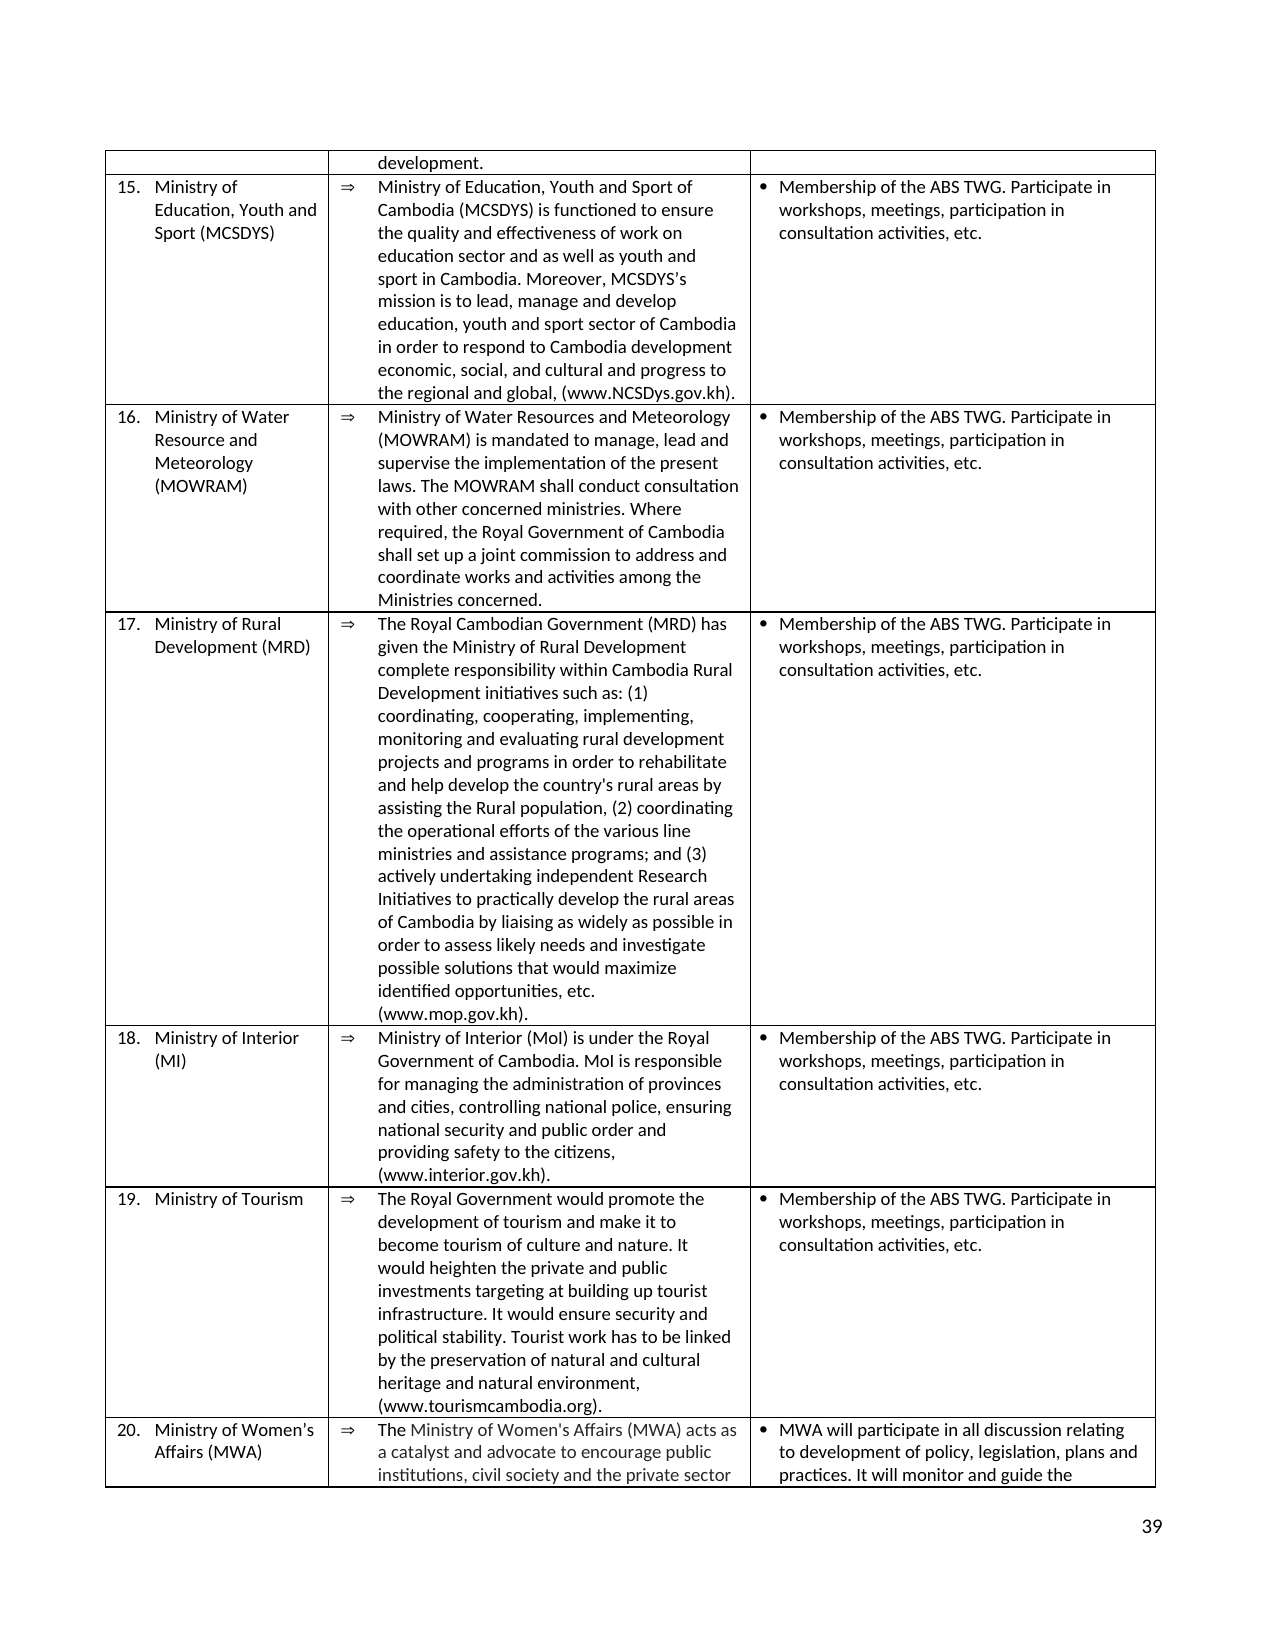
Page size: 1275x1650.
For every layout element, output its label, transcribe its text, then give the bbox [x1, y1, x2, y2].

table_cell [106, 1418, 328, 1486]
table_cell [751, 151, 1155, 174]
table_cell Membership of the ABS TWG. Participate in workshops, meetings, participation in consultation activities, etc. [751, 613, 1155, 1025]
table_cell Ministry of Education, Youth and Sport (MCSDYS) [106, 175, 328, 404]
table_cell Ministry of Rural Development (MRD) [106, 613, 328, 1025]
table_cell The Royal Cambodian Government (MRD) has given the Ministry of Rural Development complete responsibility within Cambodia Rural Development initiatives such as: (1) coordinating, cooperating, implementing, monitoring and evaluating rural development projects and programs in order to rehabilitate and help develop the country's rural areas by assisting the Rural population, (2) coordinating the operational efforts of the various line ministries and assistance programs; and (3) actively undertaking independent Research Initiatives to practically develop the rural areas of Cambodia by liaising as widely as possible in order to assess likely needs and investigate possible solutions that would maximize identified opportunities, etc. (www.mop.gov.kh). [329, 613, 750, 1025]
table_cell Ministry of Tourism [106, 1188, 328, 1417]
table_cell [106, 151, 328, 174]
table_cell The Royal Government would promote the development of tourism and make it to become​​ tourism of culture and nature. It would heighten the private and public investments targeting at building up tourist infrastructure. It would ensure security and political stability. Tourist work has to be linked by the preservation of natural and cultural heritage and natural environment, (www.tourismcambodia.org). [329, 1188, 750, 1417]
table_cell Ministry of Water Resource and Meteorology (MOWRAM) [106, 405, 328, 611]
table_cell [329, 1418, 750, 1486]
table_cell Membership of the ABS TWG. Participate in workshops, meetings, participation in consultation activities, etc. [751, 1188, 1155, 1417]
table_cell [751, 1418, 1155, 1486]
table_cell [329, 151, 750, 174]
table_cell Membership of the ABS TWG. Participate in workshops, meetings, participation in consultation activities, etc. [751, 175, 1155, 404]
table_cell Ministry of Education, Youth and Sport of Cambodia (MCSDYS) is functioned to ensure the​ quality and effectiveness of work on education sector and as well as youth and sport in Cambodia. Moreover, MCSDYS’s mission is to lead, manage and develop education, youth and sport sector of Cambodia in order to respond to Cambodia development economic, social, and cultural and progress to the regional and global, (www.NCSDys.gov.kh). [329, 175, 750, 404]
table_cell Ministry of Interior (MoI) is under the Royal Government of Cambodia. MoI is responsible for managing the administration of provinces and cities, controlling national police, ensuring national security and public order and providing safety to the citizens, (www.interior.gov.kh). [329, 1026, 750, 1186]
table_cell Ministry of Water Resources and Meteorology (MOWRAM) is mandated to manage, lead and supervise the implementation of the present laws. The MOWRAM shall conduct consultation with other concerned ministries. Where required, the Royal Government of Cambodia shall set up a joint commission to address and coordinate works and activities among the Ministries concerned. [329, 405, 750, 611]
table_cell Membership of the ABS TWG. Participate in workshops, meetings, participation in consultation activities, etc. [751, 405, 1155, 611]
table_cell Ministry of Interior (MI) [106, 1026, 328, 1186]
table_cell Membership of the ABS TWG. Participate in workshops, meetings, participation in consultation activities, etc. [751, 1026, 1155, 1186]
